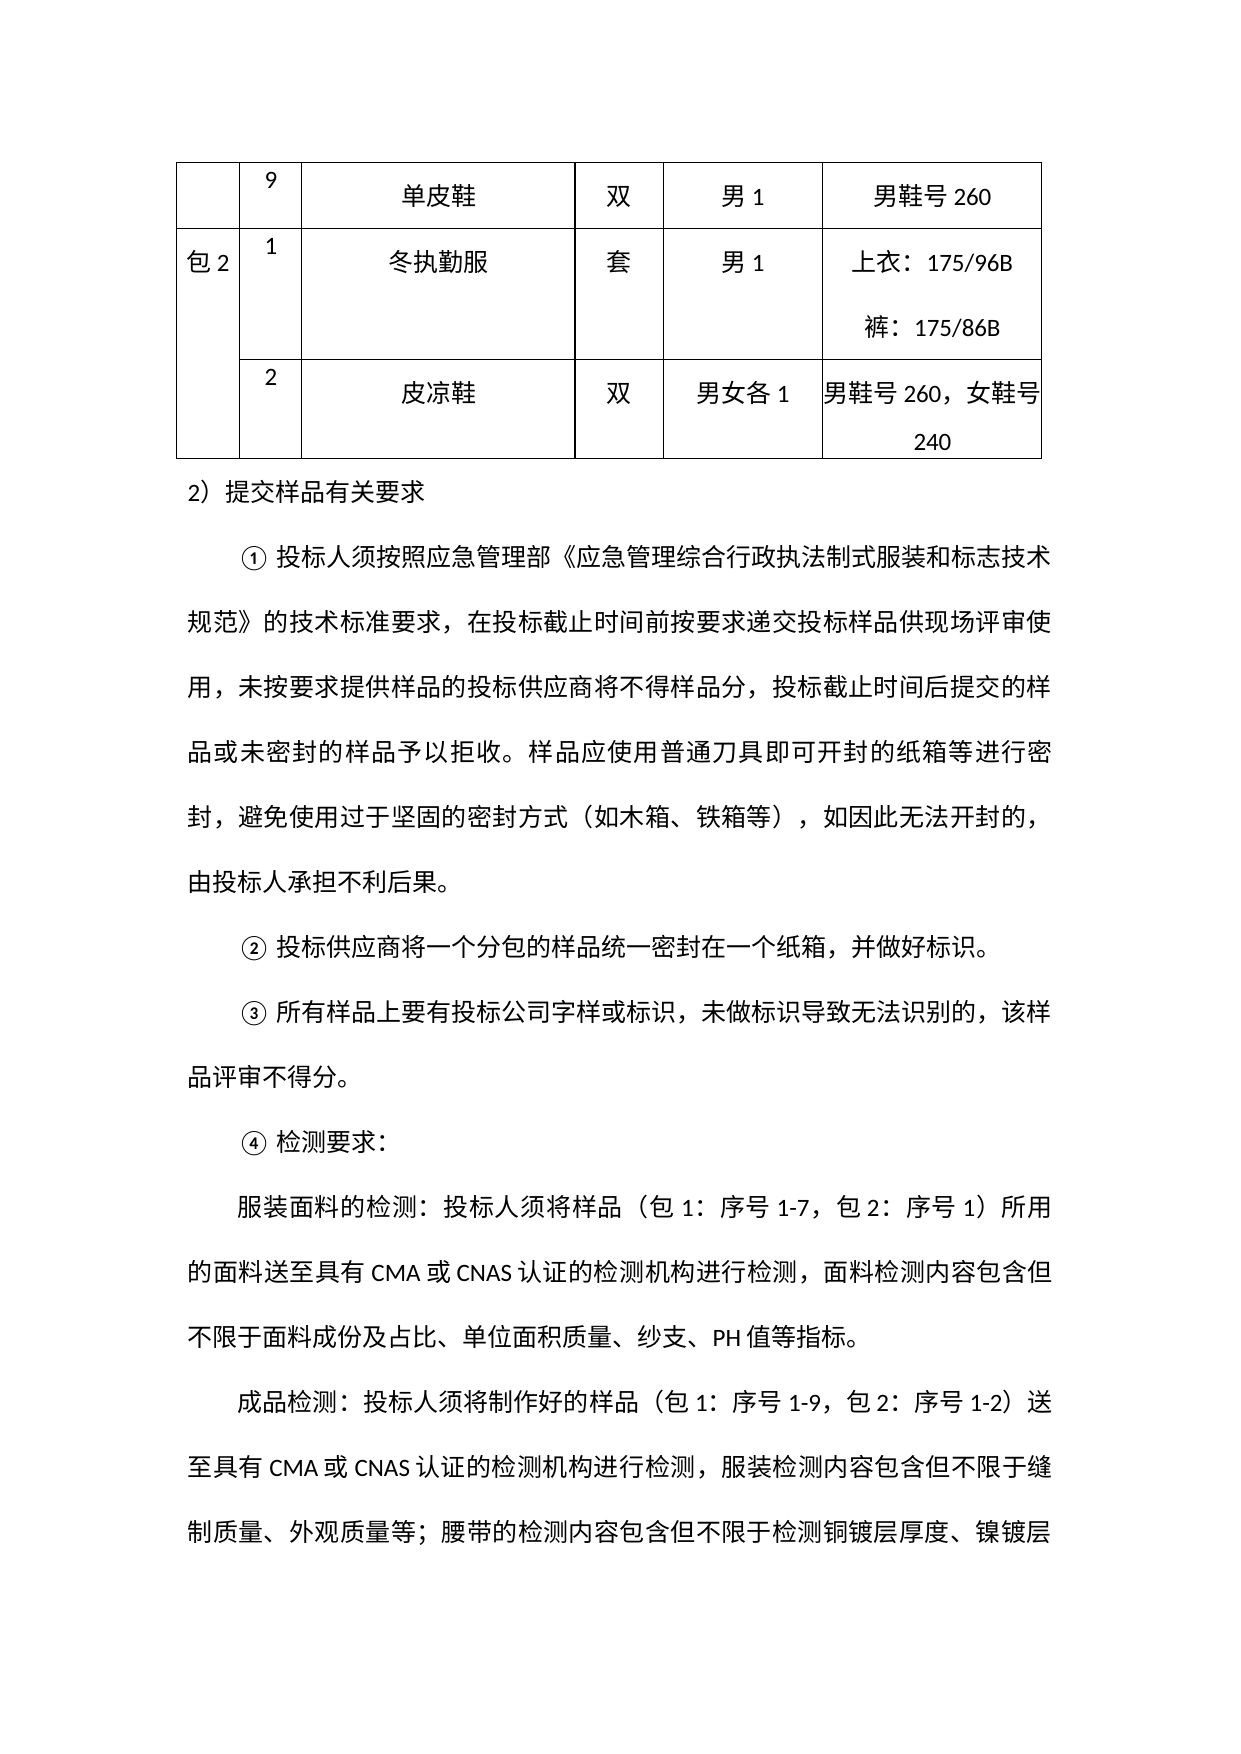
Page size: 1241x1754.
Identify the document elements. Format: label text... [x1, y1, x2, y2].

table_cell 1 [240, 229, 301, 359]
table_cell 2 [240, 360, 301, 458]
text ②投标供应商将一个分包的样品统一密封在一个纸箱，并做好标识。 [187, 914, 1053, 979]
table_cell 上衣：175/96B 裤：175/86B [823, 229, 1041, 359]
text ①投标人须按照应急管理部《应急管理综合行政执法制式服装和标志技术规范》的技术标准要求，在投标截止时间前按要求递交投标样品供现场评审使用，未按要求提供样品的投标供应商将不得样品分，投标截止时间后提交的样品或未密封的样品予以拒收。样品应使用普通刀具即可开封的纸箱等进行密封，避免使用过于坚固的密封方式（如木箱、铁箱等），如因此无法开封的，由投标人承担不利后果。 [187, 524, 1053, 914]
table_cell 男鞋号260，女鞋号240 [823, 360, 1041, 458]
table_cell 单皮鞋 [302, 163, 574, 228]
table_cell 男1 [664, 229, 822, 359]
text ③所有样品上要有投标公司字样或标识，未做标识导致无法识别的，该样品评审不得分。 [187, 979, 1053, 1109]
table_cell 男鞋号260 [823, 163, 1041, 228]
table_cell 双 [576, 163, 663, 228]
table_cell 冬执勤服 [302, 229, 574, 359]
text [187, 1369, 1053, 1564]
text ④检测要求： [187, 1109, 1053, 1174]
table_cell 男女各1 [664, 360, 822, 458]
table_cell 皮凉鞋 [302, 360, 574, 458]
table_cell 双 [576, 360, 663, 458]
table_cell 男1 [664, 163, 822, 228]
table_cell 9 [240, 163, 301, 228]
text 2）提交样品有关要求 [187, 459, 1053, 524]
table_cell 套 [576, 229, 663, 359]
text 服装面料的检测：投标人须将样品（包1：序号1-7，包2：序号1）所用的面料送至具有CMA或CNAS认证的检测机构进行检测，面料检测内容包含但不限于面料成份及占比、单位面积质量、纱支、PH值等指标。 [187, 1174, 1053, 1369]
table_cell 包2 [177, 229, 239, 458]
